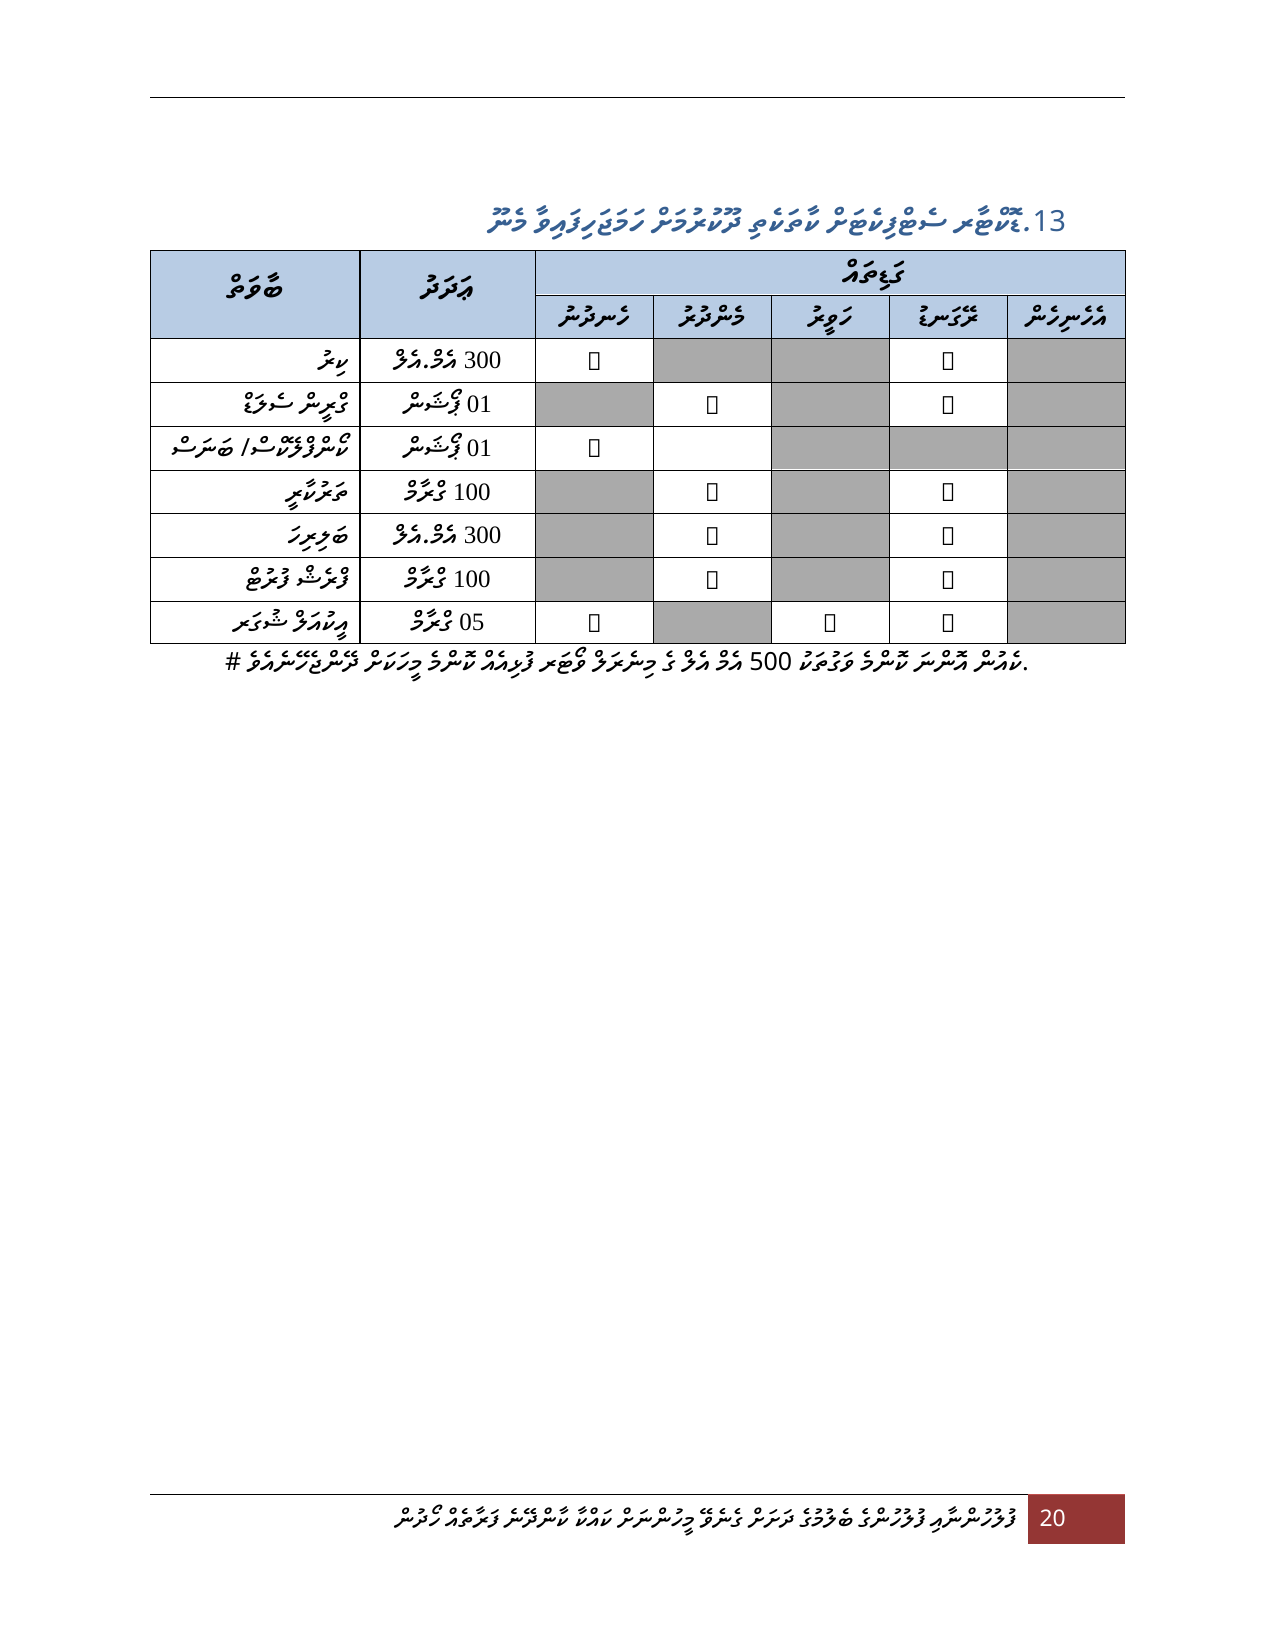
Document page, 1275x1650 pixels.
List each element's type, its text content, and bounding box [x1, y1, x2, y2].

table_cell [772, 427, 889, 469]
table_cell [1008, 602, 1125, 643]
table_cell 05 ގްރާމް [361, 602, 535, 643]
table_cell  [890, 514, 1007, 557]
table_cell ރޭގަނޑު [890, 296, 1007, 338]
table_cell [1008, 514, 1125, 557]
table_cell ހަވީރު [772, 296, 889, 338]
table_cell  [654, 383, 771, 426]
table_cell މެންދުރު [654, 296, 771, 338]
table_cell 300 އެމް.އެލް [361, 339, 535, 382]
table_cell  [654, 514, 771, 557]
table_cell  [654, 471, 771, 513]
table_cell އެހެނިހެން [1008, 296, 1125, 338]
table_cell ހެނދުނު [536, 296, 653, 338]
table_cell  [890, 602, 1007, 643]
table_cell [1008, 558, 1125, 601]
text ޑޮކްޓާރ ސެޓްފިކެޓަށް ކާތަކެތި ދޫކުރުމަށް ހަމަޖަހިފައިވާ މެނޫ [150, 200, 1022, 243]
table_cell [536, 471, 653, 513]
table_cell  [536, 602, 653, 643]
table_cell  [890, 383, 1007, 426]
table_cell 01 ޕޯޝަން [361, 383, 535, 426]
table_cell 300 އެމް.އެލް [361, 514, 535, 557]
table_cell  [536, 427, 653, 469]
table_cell [772, 514, 889, 557]
table_cell [772, 339, 889, 382]
table_cell [1008, 427, 1125, 469]
table_cell [536, 514, 653, 557]
table_cell [1008, 383, 1125, 426]
table_cell [1008, 339, 1125, 382]
table_header ގަޑިތައް [536, 251, 1125, 294]
table_cell [772, 383, 889, 426]
text # ކެއުން އޮންނަ ކޮންމެ ވަގުތަކު 500 އެމް އެލް ގެ މިނެރަލް ވޯޓަރ ފުޅިއެއް ކޮންމެ މީހަކަށް ދޭންޖެހޭނެއެވެ. [195, 644, 1125, 681]
table_header ޢަދަދު [361, 251, 535, 338]
table_cell  [890, 558, 1007, 601]
table_cell ތަރުކާރީ [151, 471, 359, 513]
table_cell [772, 471, 889, 513]
table_cell ކޯންފްލޭކްސް/ ބަނަސް [151, 427, 359, 469]
table_cell [654, 602, 771, 643]
table_cell ބަލިރިހަ [151, 514, 359, 557]
table_cell އީކުއަލް ޝުގަރ [151, 602, 359, 643]
table_cell ކިރު [151, 339, 359, 382]
table_cell ގްރީން ސެލަޑް [151, 383, 359, 426]
table_cell 100 ގްރާމް [361, 558, 535, 601]
table_cell  [772, 602, 889, 643]
table_cell [772, 558, 889, 601]
table_cell 01 ޕޯޝަން [361, 427, 535, 469]
table_cell [536, 383, 653, 426]
table_cell [536, 558, 653, 601]
table_cell ފްރެޝް ފުރުޓް [151, 558, 359, 601]
table_cell  [536, 339, 653, 382]
table_cell 100 ގްރާމް [361, 471, 535, 513]
table_cell  [890, 471, 1007, 513]
table_cell  [890, 339, 1007, 382]
table_cell [1008, 471, 1125, 513]
table_cell [890, 427, 1007, 469]
table_cell  [654, 558, 771, 601]
table_header ބާވަތް [151, 251, 359, 338]
table_cell [654, 427, 771, 469]
table_cell [654, 339, 771, 382]
